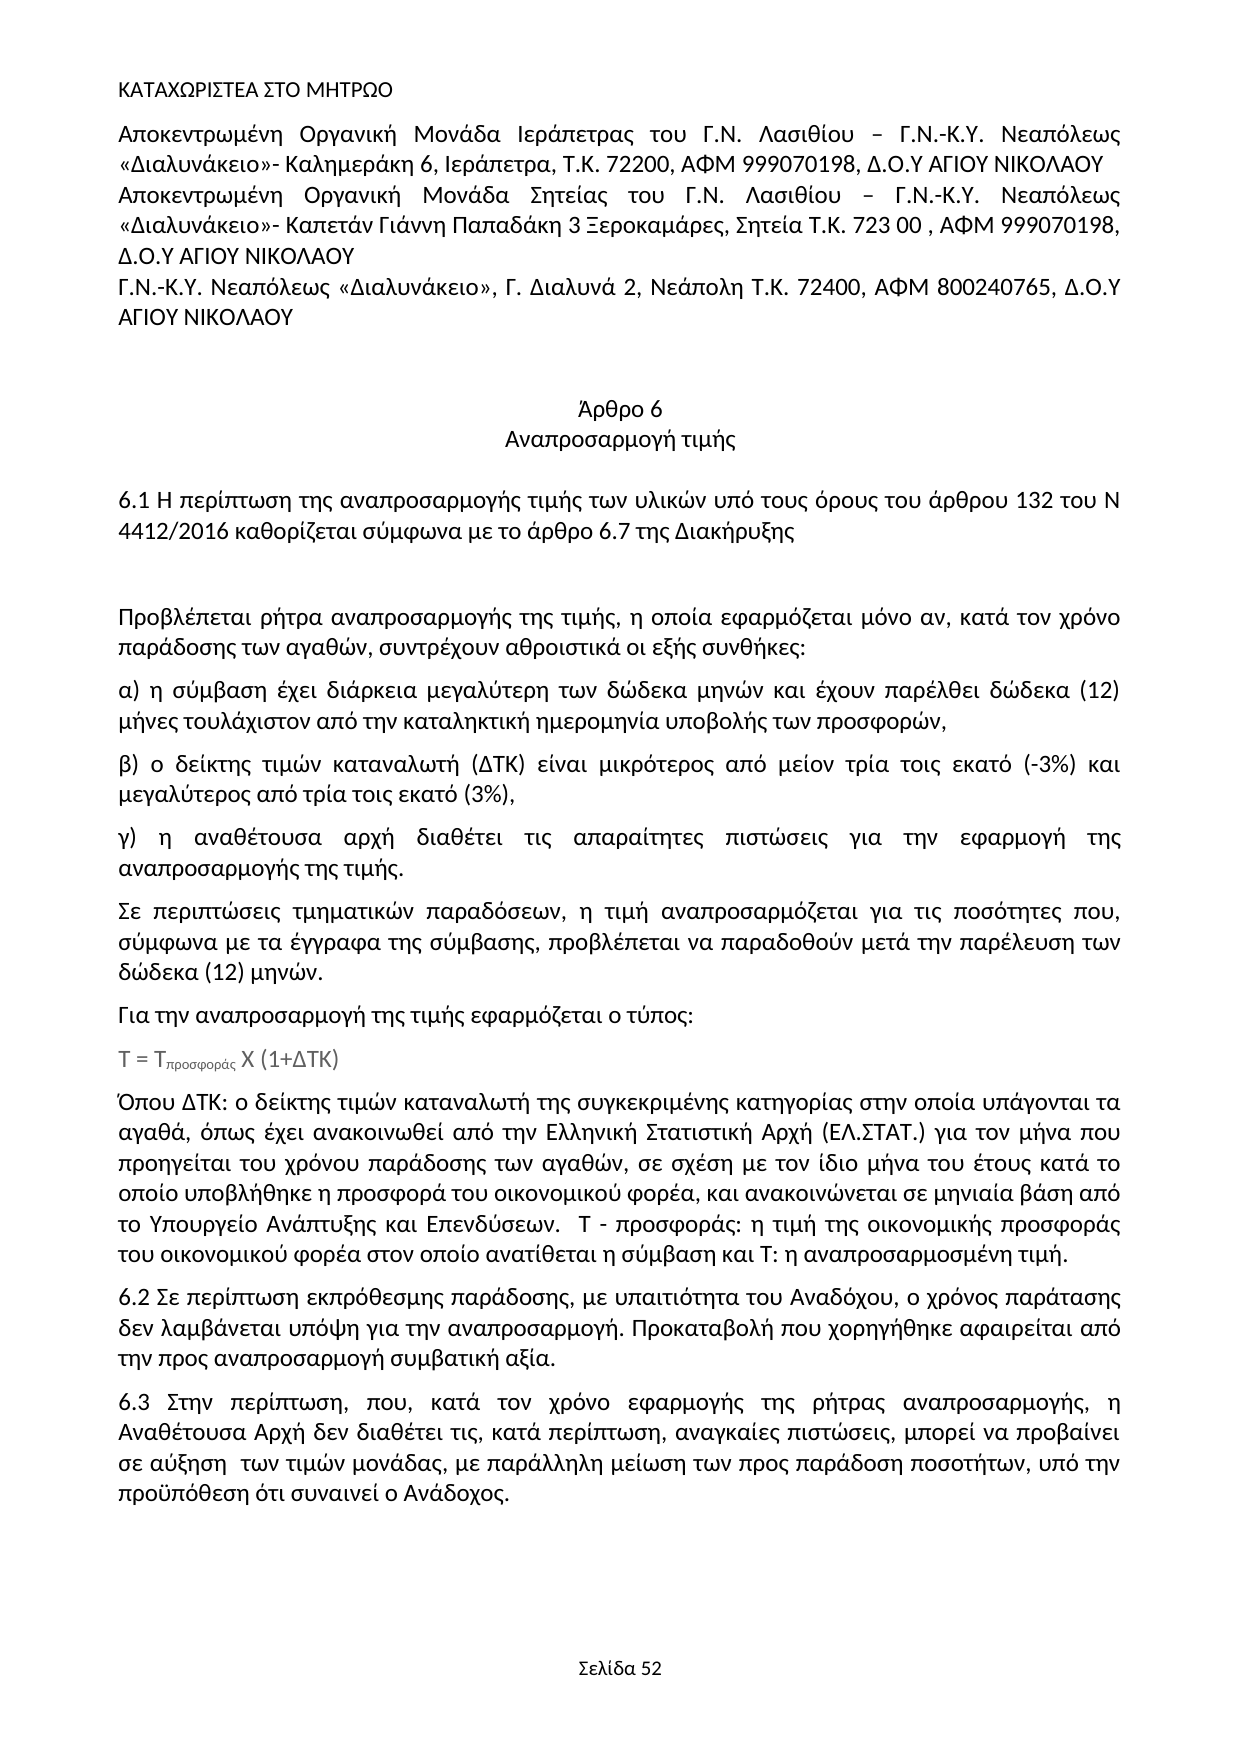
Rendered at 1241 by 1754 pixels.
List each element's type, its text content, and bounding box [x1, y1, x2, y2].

text Σε περιπτώσεις τμηματικών παραδόσεων, η τιμή αναπροσαρμόζεται για τις ποσότητες που, σύμφωνα με τα έγγραφα της σύμβασης, προβλέπεται να παραδοθούν μετά την παρέλευση των δώδεκα (12) μηνών. [118, 895, 1122, 987]
text 6.1 Η περίπτωση της αναπροσαρμογής τιμής των υλικών υπό τους όρους του άρθρου 132 του Ν 4412/2016 καθορίζεται σύμφωνα με το άρθρο 6.7 της Διακήρυξης [118, 484, 1122, 545]
text 6.2 Σε περίπτωση εκπρόθεσμης παράδοσης, με υπαιτιότητα του Αναδόχου, ο χρόνος παράτασης δεν λαμβάνεται υπόψη για την αναπροσαρμογή. Προκαταβολή που χορηγήθηκε αφαιρείται από την προς αναπροσαρμογή συμβατική αξία. [118, 1282, 1122, 1373]
text Για την αναπροσαρμογή της τιμής εφαρμόζεται ο τύπος: [118, 999, 1122, 1030]
text α) η σύμβαση έχει διάρκεια μεγαλύτερη των δώδεκα μηνών και έχουν παρέλθει δώδεκα (12) μήνες τουλάχιστον από την καταληκτική ημερομηνία υποβολής των προσφορών, [118, 674, 1122, 736]
text Προβλέπεται ρήτρα αναπροσαρμογής της τιμής, η οποία εφαρμόζεται μόνο αν, κατά τον χρόνο παράδοσης των αγαθών, συντρέχουν αθροιστικά οι εξής συνθήκες: [118, 601, 1122, 662]
text Γ.Ν.-Κ.Υ. Νεαπόλεως «Διαλυνάκειο», Γ. Διαλυνά 2, Νεάπολη Τ.Κ. 72400, ΑΦΜ 800240765, Δ.Ο.Υ ΑΓΙΟΥ ΝΙΚΟΛΑΟΥ [118, 271, 1122, 332]
text Αναπροσαρμογή τιμής [118, 423, 1122, 454]
text Αποκεντρωμένη Οργανική Μονάδα Ιεράπετρας του Γ.Ν. Λασιθίου – Γ.Ν.-Κ.Υ. Νεαπόλεως «Διαλυνάκειο»- Καλημεράκη 6, Ιεράπετρα, Τ.Κ. 72200, ΑΦΜ 999070198, Δ.Ο.Υ ΑΓΙΟΥ ΝΙΚΟΛΑΟΥ [118, 118, 1122, 179]
text β) ο δείκτης τιμών καταναλωτή (ΔΤΚ) είναι μικρότερος από μείον τρία τοις εκατό (-3%) και μεγαλύτερος από τρία τοις εκατό (3%), [118, 748, 1122, 809]
text Όπου ΔΤΚ: ο δείκτης τιμών καταναλωτή της συγκεκριμένης κατηγορίας στην οποία υπάγονται τα αγαθά, όπως έχει ανακοινωθεί από την Ελληνική Στατιστική Αρχή (ΕΛ.ΣΤΑΤ.) για τον μήνα που προηγείται του χρόνου παράδοσης των αγαθών, σε σχέση με τον ίδιο μήνα του έτους κατά το οποίο υποβλήθηκε η προσφορά του οικονομικού φορέα, και ανακοινώνεται σε μηνιαία βάση από το Υπουργείο Ανάπτυξης και Επενδύσεων. Τ - προσφοράς: η τιμή της οικονομικής προσφοράς του οικονομικού φορέα στον οποίο ανατίθεται η σύμβαση και Τ: η αναπροσαρμοσμένη τιμή. [118, 1086, 1122, 1269]
text 6.3 Στην περίπτωση, που, κατά τον χρόνο εφαρμογής της ρήτρας αναπροσαρμογής, η Αναθέτουσα Αρχή δεν διαθέτει τις, κατά περίπτωση, αναγκαίες πιστώσεις, μπορεί να προβαίνει σε αύξηση των τιμών μονάδας, με παράλληλη μείωση των προς παράδοση ποσοτήτων, υπό την προϋπόθεση ότι συναινεί ο Ανάδοχος. [118, 1386, 1122, 1508]
text Τ = Τπροσφοράς Χ (1+ΔΤΚ) [118, 1042, 1122, 1073]
text γ) η αναθέτουσα αρχή διαθέτει τις απαραίτητες πιστώσεις για την εφαρμογή της αναπροσαρμογής της τιμής. [118, 822, 1122, 883]
text Αποκεντρωμένη Οργανική Μονάδα Σητείας του Γ.Ν. Λασιθίου – Γ.Ν.-Κ.Υ. Νεαπόλεως «Διαλυνάκειο»- Καπετάν Γιάννη Παπαδάκη 3 Ξεροκαμάρες, Σητεία Τ.Κ. 723 00 , ΑΦΜ 999070198, Δ.Ο.Υ ΑΓΙΟΥ ΝΙΚΟΛΑΟΥ [118, 179, 1122, 271]
text Άρθρο 6 [118, 393, 1122, 423]
